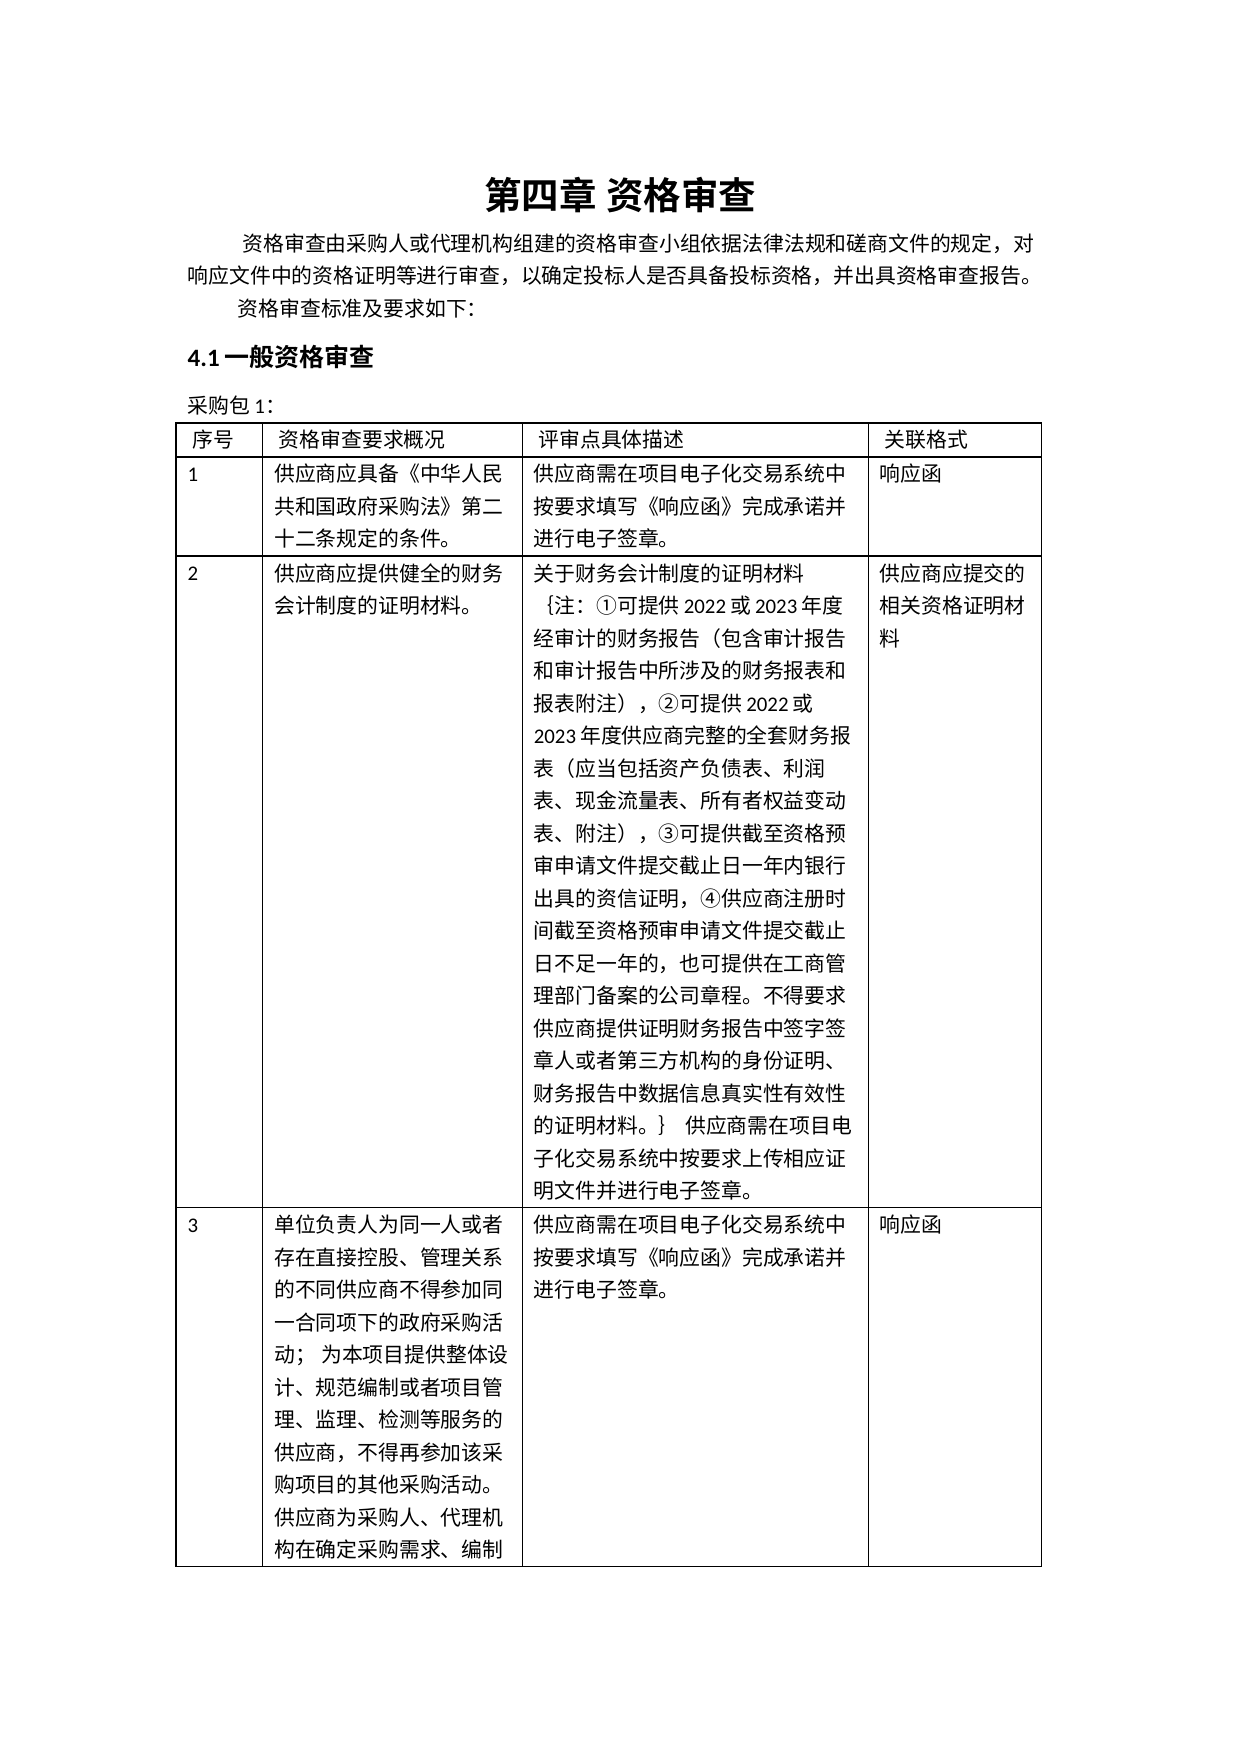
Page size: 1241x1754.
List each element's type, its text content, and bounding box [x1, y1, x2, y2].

text 第四章 资格审查 [187, 162, 1053, 227]
table_cell 关于财务会计制度的证明材料｛注：①可提供2022或2023年度经审计的财务报告（包含审计报告和审计报告中所涉及的财务报表和报表附注），②可提供2022或2023年度供应商完整的全套财务报表（应当包括资产负债表、利润表、现金流量表、所有者权益变动表、附注），③可提供截至资格预审申请文件提交截止日一年内银行出具的资信证明，④供应商注册时间截至资格预审申请文件提交截止日不足一年的，也可提供在工商管理部门备案的公司章程。不得要求供应商提供证明财务报告中签字签章人或者第三方机构的身份证明、财务报告中数据信息真实性有效性的证明材料。｝ 供应商需在项目电子化交易系统中按要求上传相应证明文件并进行电子签章。 [523, 557, 868, 1207]
table_header 评审点具体描述 [523, 424, 868, 456]
text 4.1一般资格审查 [187, 324, 1053, 389]
text 资格审查标准及要求如下： [187, 292, 1053, 324]
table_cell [523, 1208, 868, 1566]
text 资格审查由采购人或代理机构组建的资格审查小组依据法律法规和磋商文件的规定，对响应文件中的资格证明等进行审查，以确定投标人是否具备投标资格，并出具资格审查报告。 [187, 227, 1053, 292]
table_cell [263, 1208, 522, 1566]
table_cell 供应商应提交的相关资格证明材料 [869, 557, 1041, 1207]
table_cell 响应函 [869, 458, 1041, 555]
table_cell 1 [177, 458, 262, 555]
table_header 关联格式 [869, 424, 1041, 456]
table_cell 供应商需在项目电子化交易系统中按要求填写《响应函》完成承诺并进行电子签章。 [523, 458, 868, 555]
table_header 资格审查要求概况 [263, 424, 522, 456]
table_cell 2 [177, 557, 262, 1207]
table_header 序号 [177, 424, 262, 456]
table_cell 供应商应具备《中华人民共和国政府采购法》第二十二条规定的条件。 [263, 458, 522, 555]
table_cell 响应函 [869, 1208, 1041, 1566]
text 采购包1： [187, 389, 1053, 422]
table_cell 3 [177, 1208, 262, 1566]
table_cell 供应商应提供健全的财务会计制度的证明材料。 [263, 557, 522, 1207]
